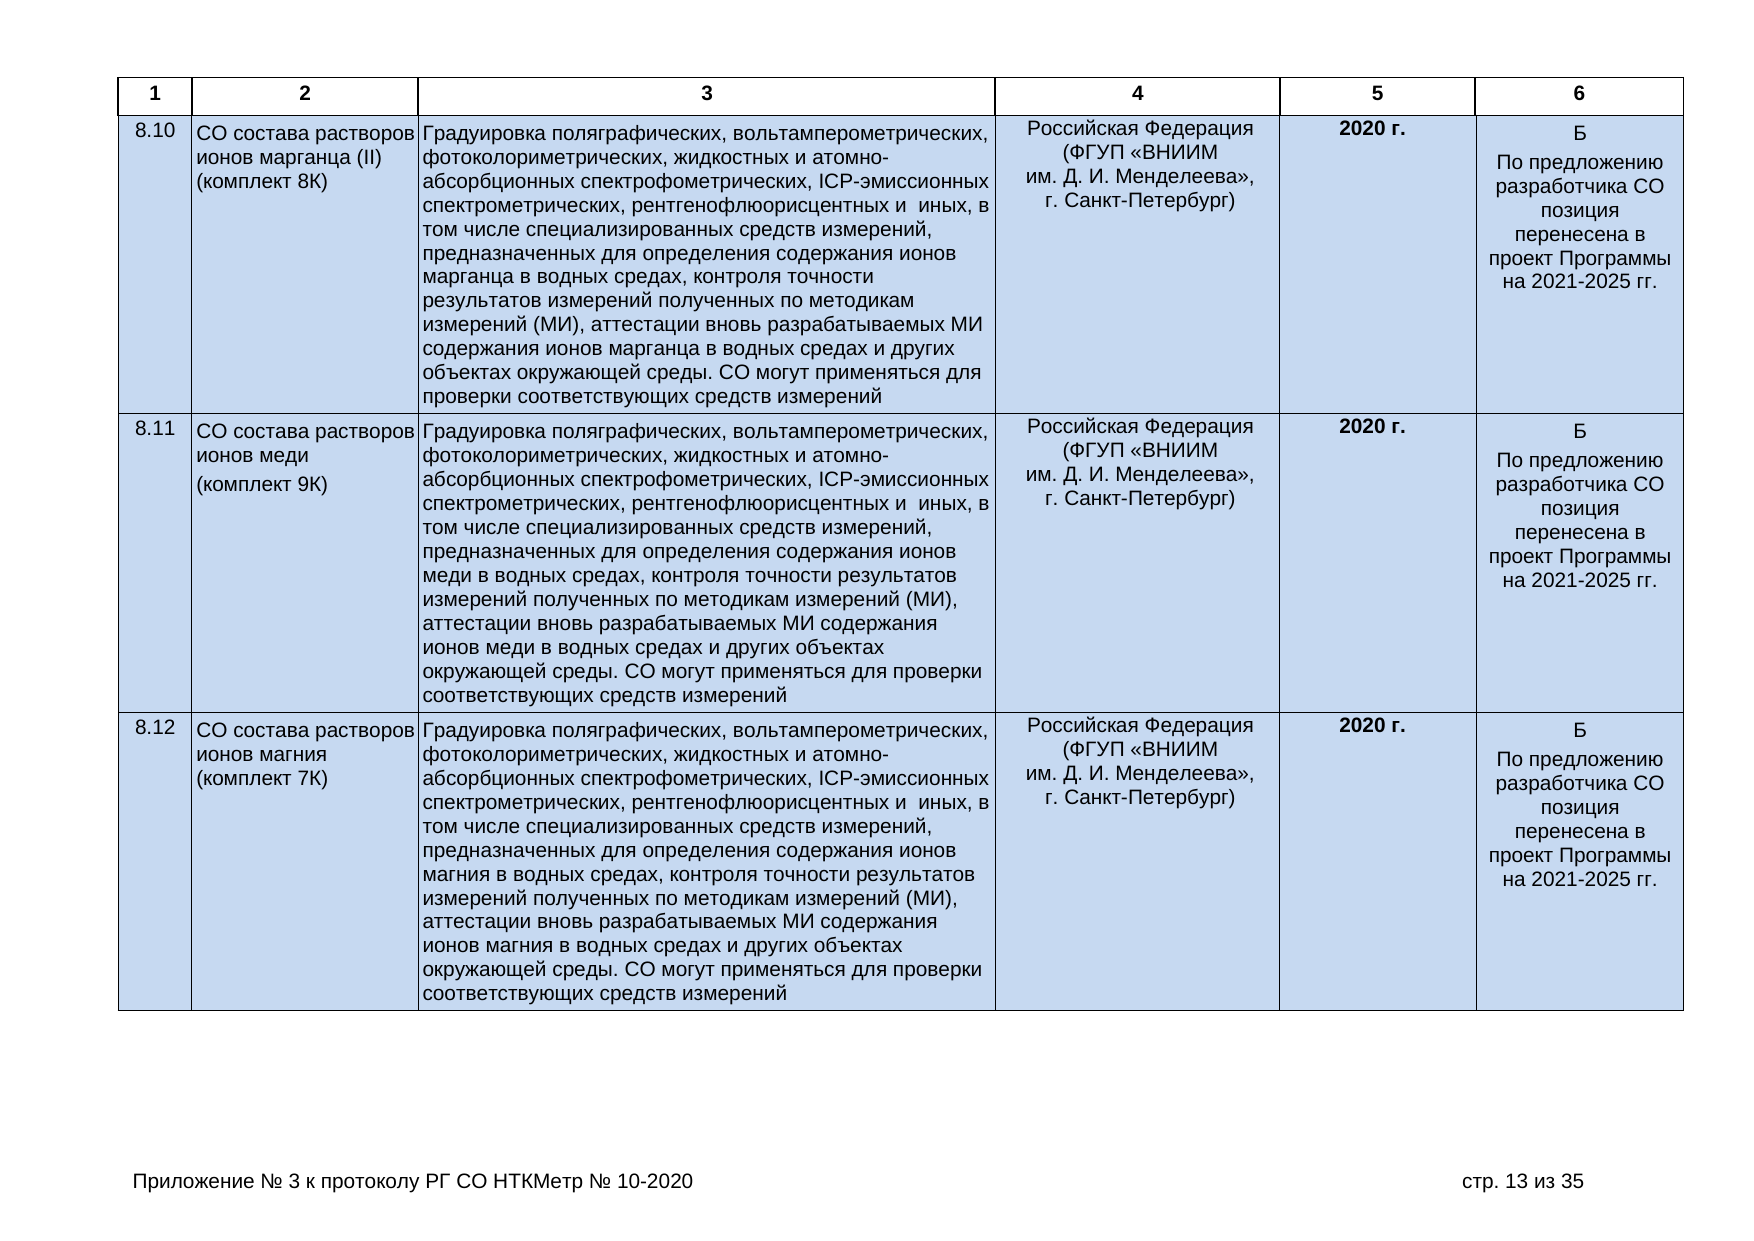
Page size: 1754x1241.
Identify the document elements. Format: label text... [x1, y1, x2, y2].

table_cell 8.11 [119, 414, 191, 712]
table_header 3 [419, 78, 994, 114]
table_cell СО состава растворов ионов меди (комплект 9К) [192, 414, 418, 712]
table_cell Градуировка поляграфических, вольтамперометрических, фотоколориметрических, жидкостных и атомно-абсорбционных спектрофометрических, ICP-эмиссионных спектрометрических, рентгенофлюорисцентных и иных, в том числе специализированных средств измерений, предназначенных для определения содержания ионов марганца в водных средах, контроля точности результатов измерений полученных по методикам измерений (МИ), аттестации вновь разрабатываемых МИ содержания ионов марганца в водных средах и других объектах окружающей среды. СО могут применяться для проверки соответствующих средств измерений [419, 116, 995, 413]
table_cell 2020 г. [1280, 116, 1476, 413]
table_header 1 [119, 78, 191, 114]
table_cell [1477, 116, 1683, 413]
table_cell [996, 116, 1279, 413]
table_cell Российская Федерация (ФГУП «ВНИИМ им. Д. И. Менделеева», г. Санкт-Петербург) [996, 414, 1279, 712]
table_cell Градуировка поляграфических, вольтамперометрических, фотоколориметрических, жидкостных и атомно-абсорбционных спектрофометрических, ICP-эмиссионных спектрометрических, рентгенофлюорисцентных и иных, в том числе специализированных средств измерений, предназначенных для определения содержания ионов меди в водных средах, контроля точности результатов измерений полученных по методикам измерений (МИ), аттестации вновь разрабатываемых МИ содержания ионов меди в водных средах и других объектах окружающей среды. СО могут применяться для проверки соответствующих средств измерений [419, 414, 995, 712]
table_cell 2020 г. [1280, 713, 1476, 1010]
table_header 5 [1281, 78, 1474, 114]
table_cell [996, 713, 1279, 1010]
table_cell 2020 г. [1280, 414, 1476, 712]
table_header 4 [996, 78, 1279, 114]
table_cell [1477, 713, 1683, 1010]
table_header 2 [193, 78, 417, 114]
table_cell Б По предложению разработчика СО позиция перенесена в проект Программы на 2021-2025 гг. [1477, 414, 1683, 712]
table_cell 8.10 [119, 116, 191, 413]
table_cell СО состава растворов ионов марганца (II) (комплект 8К) [192, 116, 418, 413]
table_header 6 [1476, 78, 1683, 114]
table_cell СО состава растворов ионов магния (комплект 7К) [192, 713, 418, 1010]
table_cell 8.12 [119, 713, 191, 1010]
table_cell Градуировка поляграфических, вольтамперометрических, фотоколориметрических, жидкостных и атомно-абсорбционных спектрофометрических, ICP-эмиссионных спектрометрических, рентгенофлюорисцентных и иных, в том числе специализированных средств измерений, предназначенных для определения содержания ионов магния в водных средах, контроля точности результатов измерений полученных по методикам измерений (МИ), аттестации вновь разрабатываемых МИ содержания ионов магния в водных средах и других объектах окружающей среды. СО могут применяться для проверки соответствующих средств измерений [419, 713, 995, 1010]
